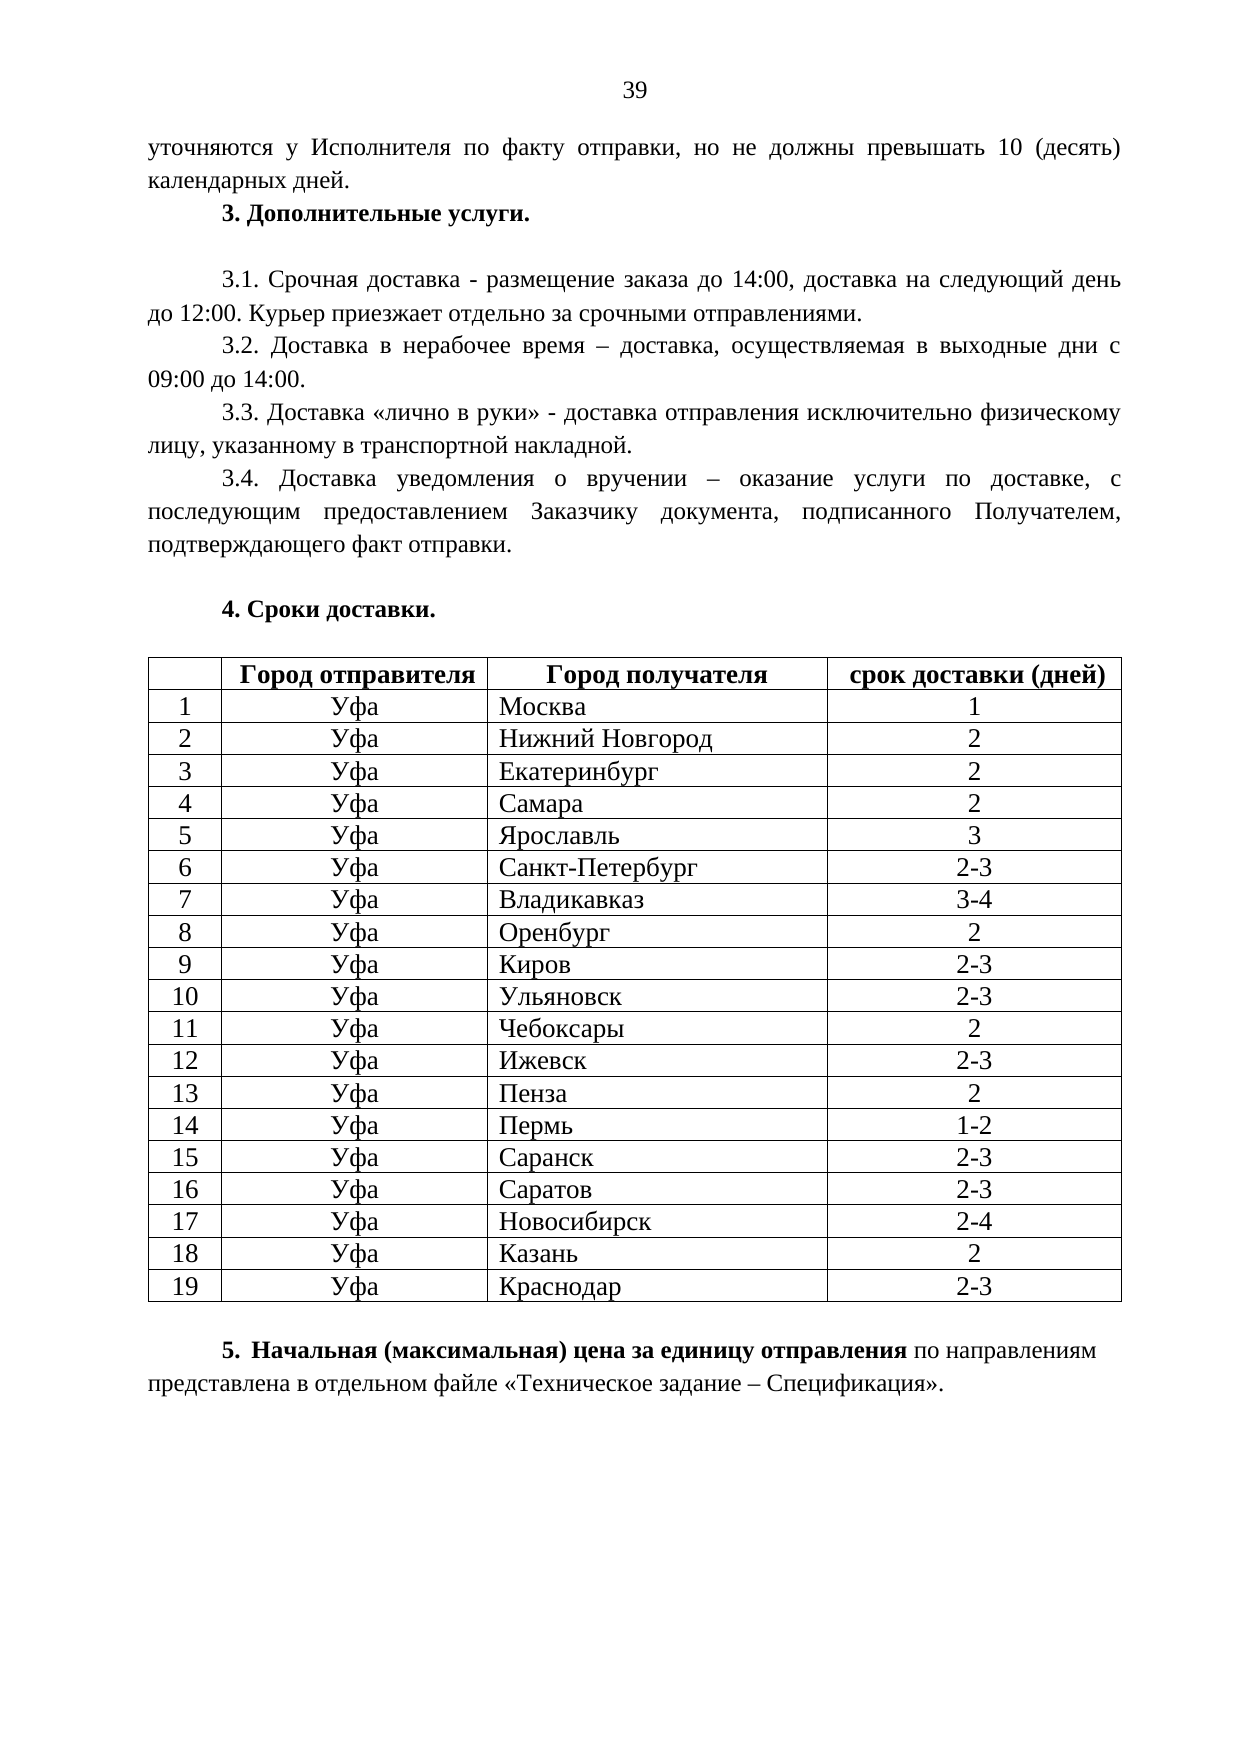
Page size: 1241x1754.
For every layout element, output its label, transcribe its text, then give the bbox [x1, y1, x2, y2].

table_cell Санкт-Петербург [488, 851, 827, 882]
table_cell 3 [149, 755, 221, 786]
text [148, 132, 1122, 194]
table_cell 8 [149, 916, 221, 947]
table_cell Уфа [222, 948, 487, 979]
table_cell 2 [149, 723, 221, 754]
table_cell 2-3 [828, 851, 1121, 882]
text 3.4. Доставка уведомления о вручении – оказание услуги по доставке, с последующим предоставлением Заказчику документа, подписанного Получателем, подтверждающего факт отправки. [148, 463, 1122, 557]
table_cell Ярославль [488, 819, 827, 850]
table_cell Уфа [222, 980, 487, 1011]
table_cell 2-3 [828, 1270, 1121, 1301]
table_cell 5 [149, 819, 221, 850]
table_cell Уфа [222, 787, 487, 818]
table_cell Уфа [222, 690, 487, 722]
table_cell 2 [828, 1077, 1121, 1108]
table_cell Киров [488, 948, 827, 979]
table_cell Уфа [222, 1109, 487, 1140]
table_cell 7 [149, 884, 221, 915]
table_cell 2-4 [828, 1205, 1121, 1237]
table_cell 2-3 [828, 1045, 1121, 1076]
table_cell Уфа [222, 851, 487, 882]
table_cell 2 [828, 1238, 1121, 1269]
table_cell Оренбург [488, 916, 827, 947]
table_cell Уфа [222, 1173, 487, 1204]
table_cell 18 [149, 1238, 221, 1269]
text 3.1. Срочная доставка - размещение заказа до 14:00, доставка на следующий день до 12:00. Курьер приезжает отдельно за срочными отправлениями. [148, 264, 1122, 326]
table_cell Пенза [488, 1077, 827, 1108]
table_cell Краснодар [488, 1270, 827, 1301]
table_header Город отправителя [222, 658, 487, 689]
table_cell 9 [149, 948, 221, 979]
table_cell Новосибирск [488, 1205, 827, 1237]
table_cell 2 [828, 916, 1121, 947]
table_cell Пермь [488, 1109, 827, 1140]
table_cell 2 [828, 1012, 1121, 1043]
table_header Город получателя [488, 658, 827, 689]
table_cell Самара [488, 787, 827, 818]
table_cell 2 [828, 787, 1121, 818]
table_cell 2 [828, 723, 1121, 754]
text 3.2. Доставка в нерабочее время – доставка, осуществляемая в выходные дни с 09:00 до 14:00. [148, 331, 1122, 392]
table_cell 4 [149, 787, 221, 818]
table_cell 1 [149, 690, 221, 722]
table_cell Екатеринбург [488, 755, 827, 786]
table_cell Уфа [222, 755, 487, 786]
table_header [149, 658, 221, 689]
list Начальная (максимальная) цена за единицу отправления по направлениям представлена в отдельном файле «Техническое задание – Спецификация». [148, 1335, 1122, 1397]
table_cell 19 [149, 1270, 221, 1301]
table_cell 2-3 [828, 980, 1121, 1011]
table_cell Уфа [222, 1205, 487, 1237]
table_cell 11 [149, 1012, 221, 1043]
table_cell 2-3 [828, 1141, 1121, 1172]
table_cell Уфа [222, 723, 487, 754]
table_cell Уфа [222, 884, 487, 915]
table_header срок доставки (дней) [828, 658, 1121, 689]
table_cell 12 [149, 1045, 221, 1076]
table_cell Владикавказ [488, 884, 827, 915]
table_cell Чебоксары [488, 1012, 827, 1043]
table_cell Уфа [222, 1270, 487, 1301]
table_cell 1 [828, 690, 1121, 722]
table_cell Уфа [222, 1077, 487, 1108]
table_cell Уфа [222, 1238, 487, 1269]
table_cell Москва [488, 690, 827, 722]
table_cell Нижний Новгород [488, 723, 827, 754]
text 3.3. Доставка «лично в руки» - доставка отправления исключительно физическому лицу, указанному в транспортной накладной. [148, 397, 1122, 458]
table_cell 2-3 [828, 948, 1121, 979]
table_cell Уфа [222, 1045, 487, 1076]
table_cell 13 [149, 1077, 221, 1108]
table_cell 10 [149, 980, 221, 1011]
table_cell 3-4 [828, 884, 1121, 915]
table_cell Уфа [222, 916, 487, 947]
table_cell 6 [149, 851, 221, 882]
table_cell 16 [149, 1173, 221, 1204]
table_cell 1-2 [828, 1109, 1121, 1140]
table_cell 2 [828, 755, 1121, 786]
table_cell 3 [828, 819, 1121, 850]
table_cell Ульяновск [488, 980, 827, 1011]
text 4. Сроки доставки. [148, 594, 1122, 623]
table_cell Уфа [222, 1012, 487, 1043]
table_cell 2-3 [828, 1173, 1121, 1204]
table_cell Казань [488, 1238, 827, 1269]
text 3. Дополнительные услуги. [148, 198, 1122, 227]
table_cell Саратов [488, 1173, 827, 1204]
table_cell Уфа [222, 1141, 487, 1172]
table_cell 15 [149, 1141, 221, 1172]
table_cell 17 [149, 1205, 221, 1237]
table_cell Саранск [488, 1141, 827, 1172]
table_cell Уфа [222, 819, 487, 850]
table_cell Ижевск [488, 1045, 827, 1076]
table_cell 14 [149, 1109, 221, 1140]
